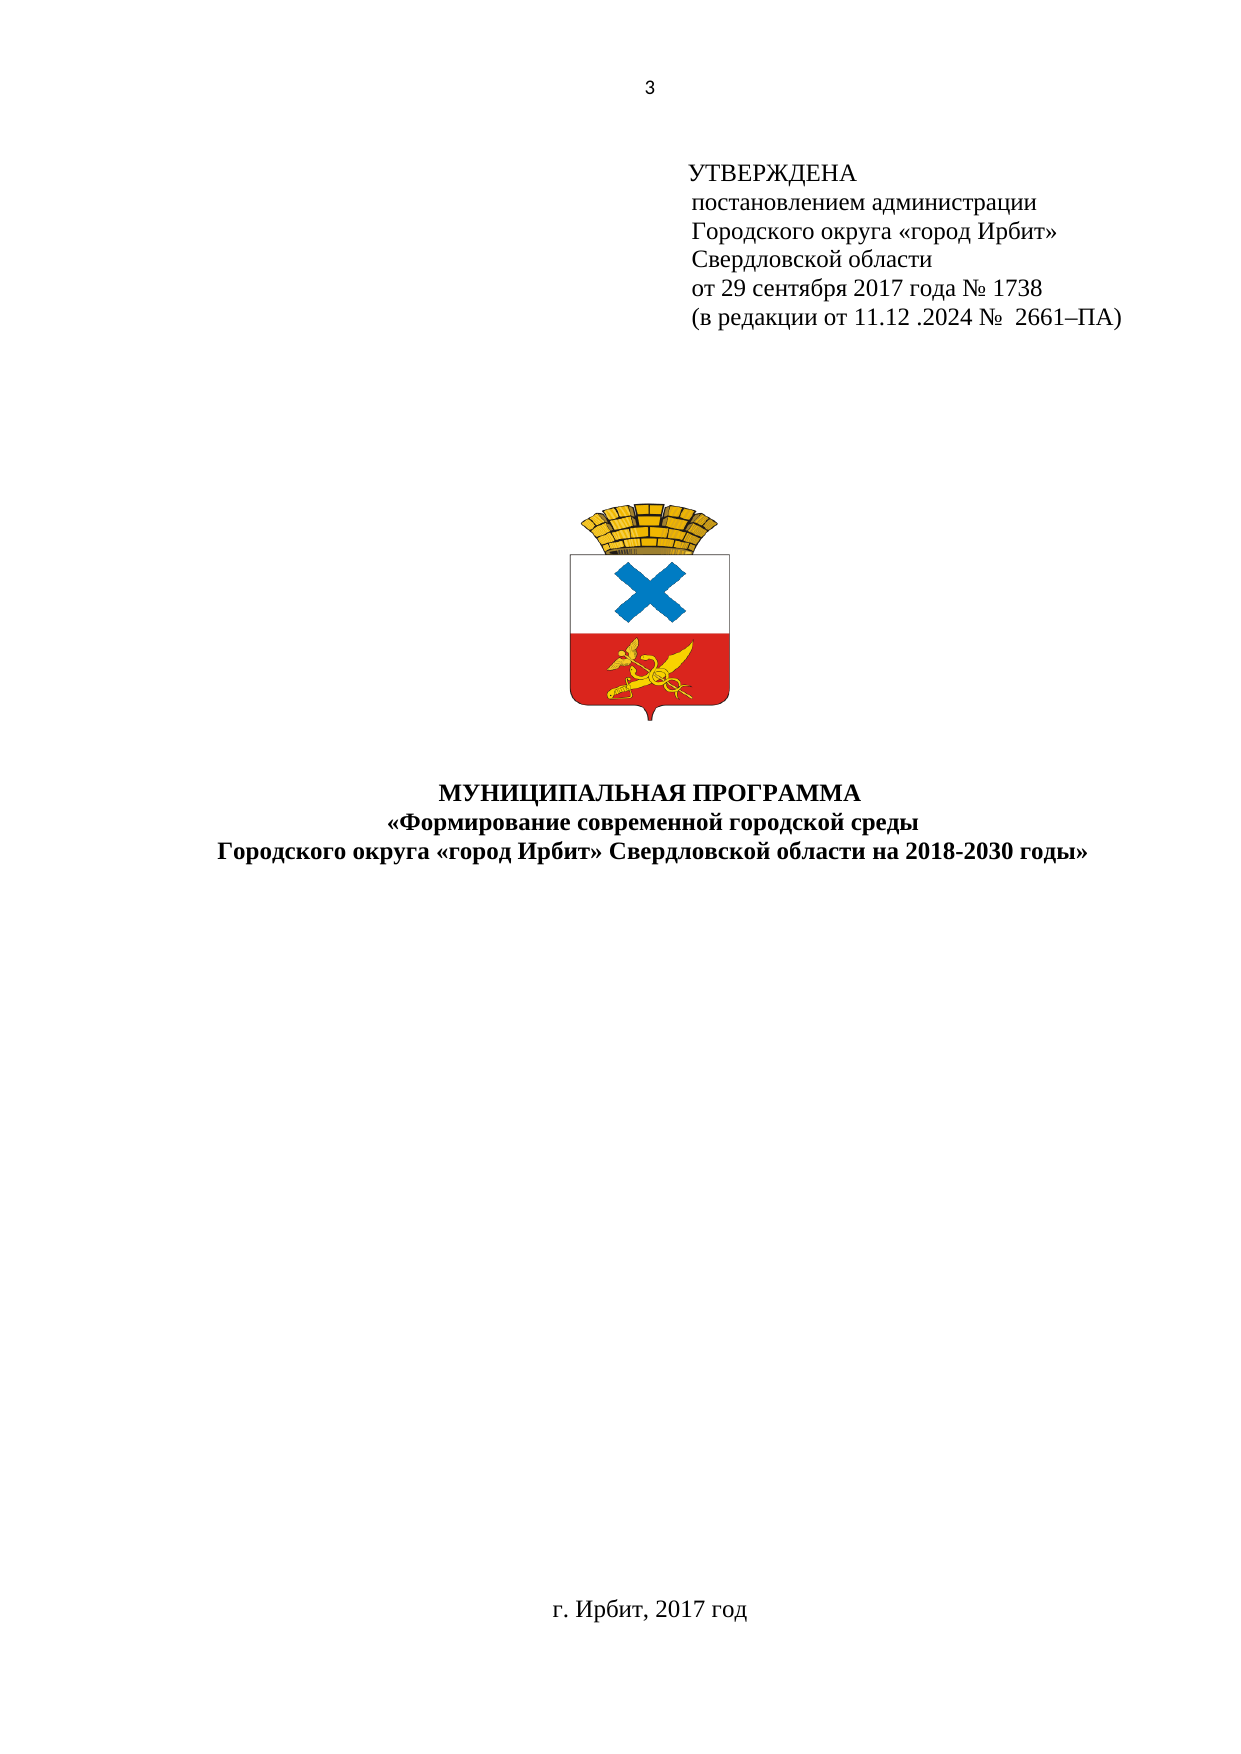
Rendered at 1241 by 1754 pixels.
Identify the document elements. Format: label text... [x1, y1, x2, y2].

picture [569, 503, 730, 721]
title «Формирование современной городской среды [148, 807, 1152, 836]
text УТВЕРЖДЕНА [148, 158, 1152, 187]
text (в редакции от 11.12 .2024 № 2661–ПА) [691, 302, 1152, 331]
text постановлением администрации [691, 187, 1152, 216]
text от 29 сентября 2017 года № 1738 [691, 273, 1152, 302]
text г. Ирбит, 2017 год [148, 1594, 1152, 1622]
text Городского округа «город Ирбит» [691, 216, 1152, 244]
title МУНИЦИПАЛЬНАЯ ПРОГРАММА [148, 778, 1152, 807]
title Городского округа «город Ирбит» Свердловской области на 2018-2030 годы» [148, 836, 1152, 865]
text Свердловской области [691, 244, 1152, 273]
